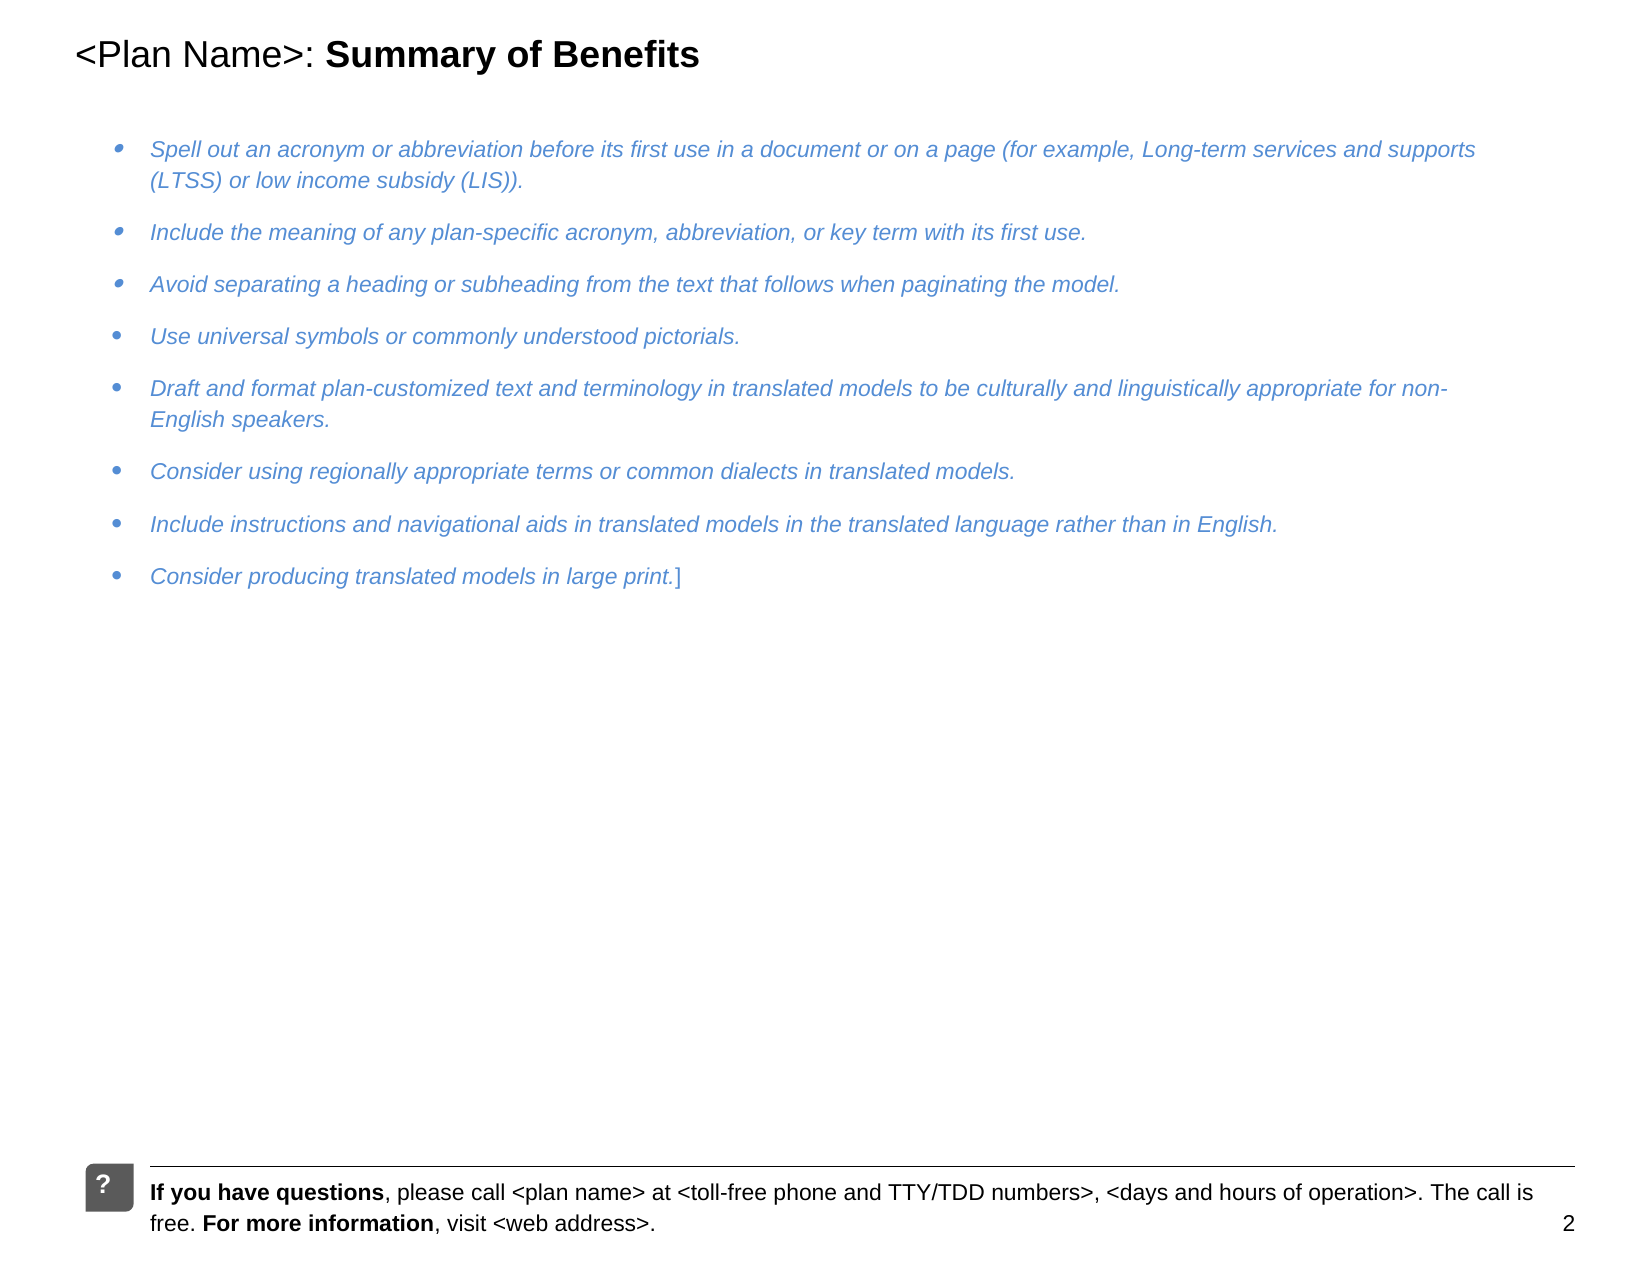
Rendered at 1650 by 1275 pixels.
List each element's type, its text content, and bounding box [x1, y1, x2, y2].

list Consider producing translated models in large print.] [112, 559, 1500, 590]
list Spell out an acronym or abbreviation before its first use in a document or on a page (for example, Long-term services and supports (LTSS) or low income subsidy (LIS)). [112, 132, 1500, 194]
list Include instructions and navigational aids in translated models in the translated language rather than in English. [112, 507, 1500, 538]
list Include the meaning of any plan-specific acronym, abbreviation, or key term with its first use. [112, 215, 1500, 247]
list Avoid separating a heading or subheading from the text that follows when paginating the model. [112, 267, 1500, 299]
list Consider using regionally appropriate terms or common dialects in translated models. [112, 455, 1500, 486]
list Use universal symbols or commonly understood pictorials. [112, 319, 1500, 351]
list Draft and format plan-customized text and terminology in translated models to be culturally and linguistically appropriate for non-English speakers. [112, 372, 1500, 434]
